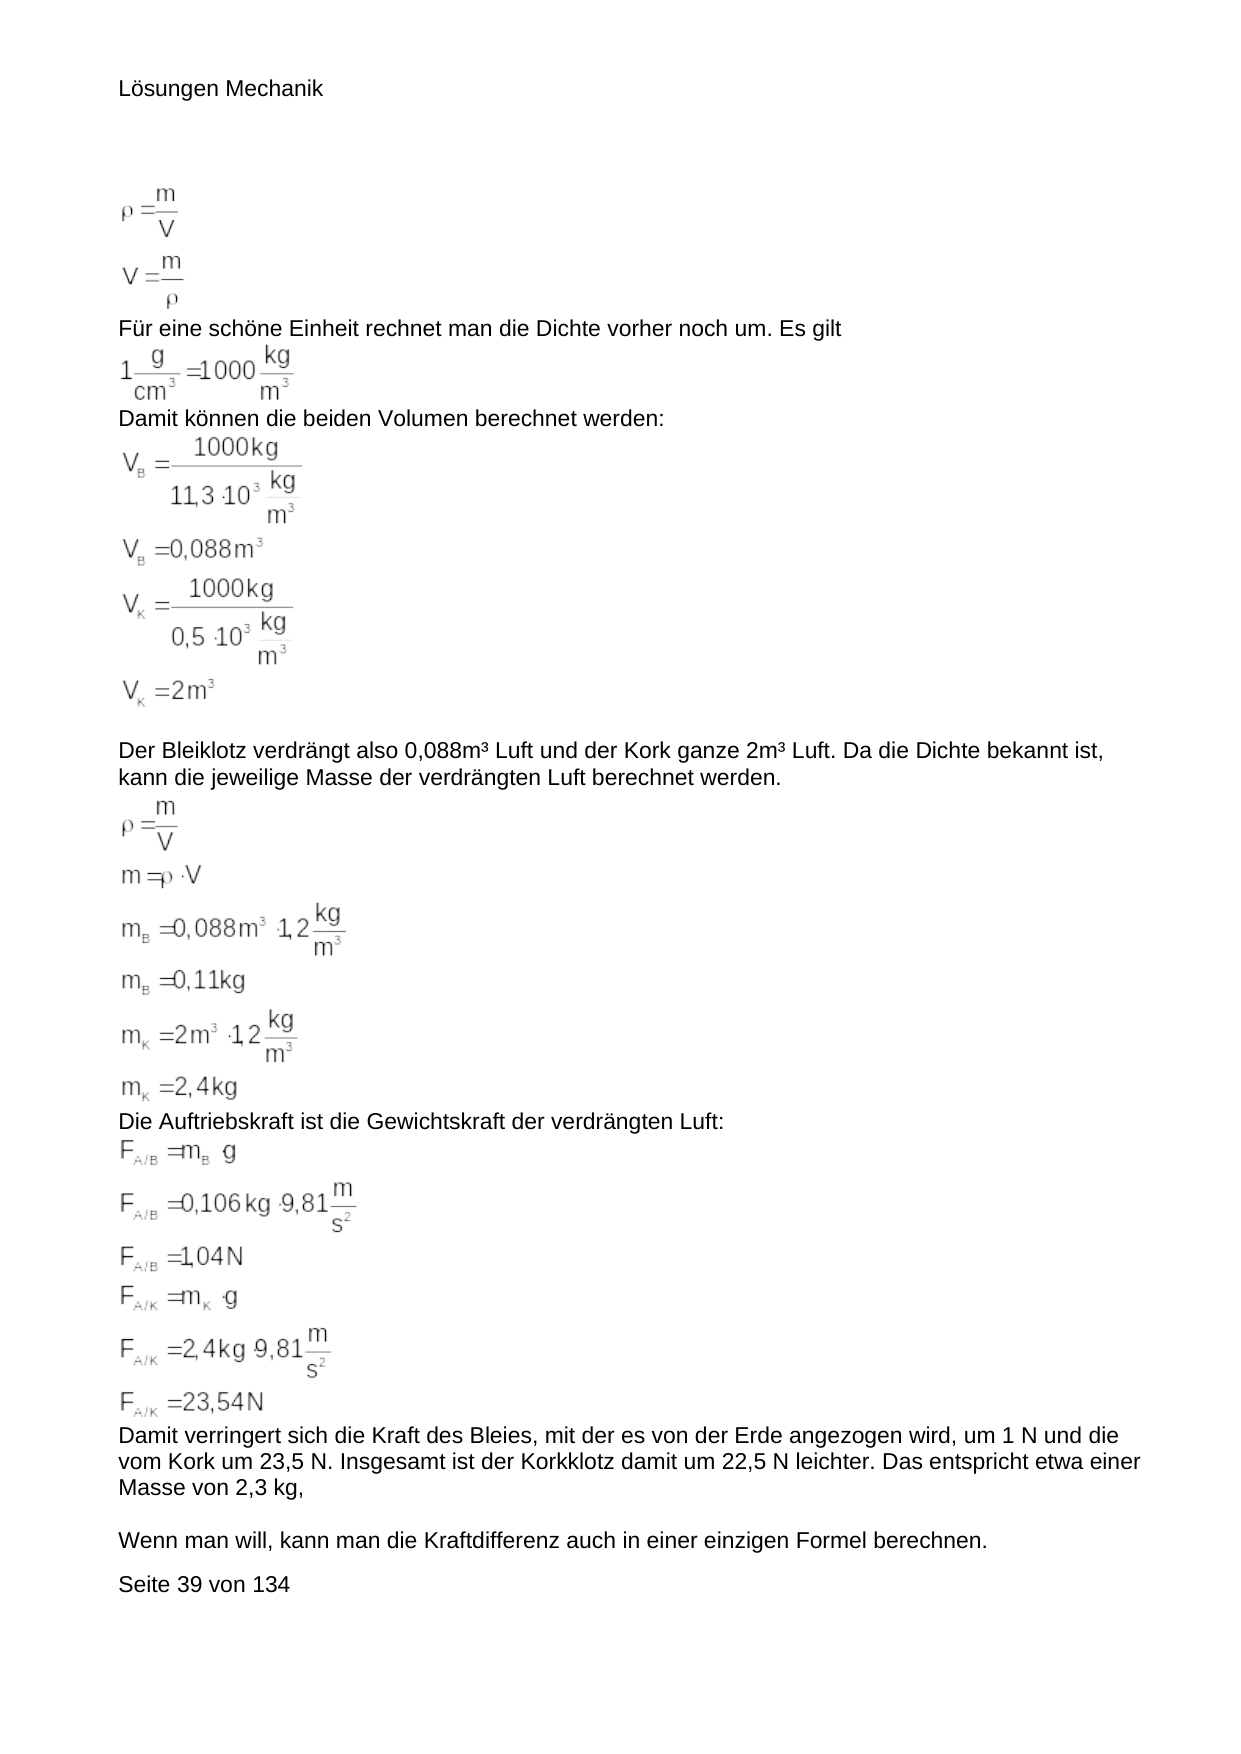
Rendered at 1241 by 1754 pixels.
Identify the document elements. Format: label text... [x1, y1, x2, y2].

text Der Bleiklotz verdrängt also 0,088m³ Luft und der Kork ganze 2m³ Luft. Da die Dichte bekannt ist, kann die jeweilige Masse der verdrängten Luft berechnet werden. [118, 737, 1152, 790]
text Für eine schöne Einheit rechnet man die Dichte vorher noch um. Es gilt [118, 315, 1152, 341]
text Wenn man will, kann man die Kraftdifferenz auch in einer einzigen Formel berechnen. [118, 1527, 1152, 1553]
text Damit verringert sich die Kraft des Bleies, mit der es von der Erde angezogen wird, um 1 N und die vom Kork um 23,5 N. Insgesamt ist der Korkklotz damit um 22,5 N leichter. Das entspricht etwa einer Masse von 2,3 kg, [118, 1422, 1152, 1501]
text Damit können die beiden Volumen berechnet werden: [118, 405, 1152, 431]
text Die Auftriebskraft ist die Gewichtskraft der verdrängten Luft: [118, 1108, 1152, 1134]
